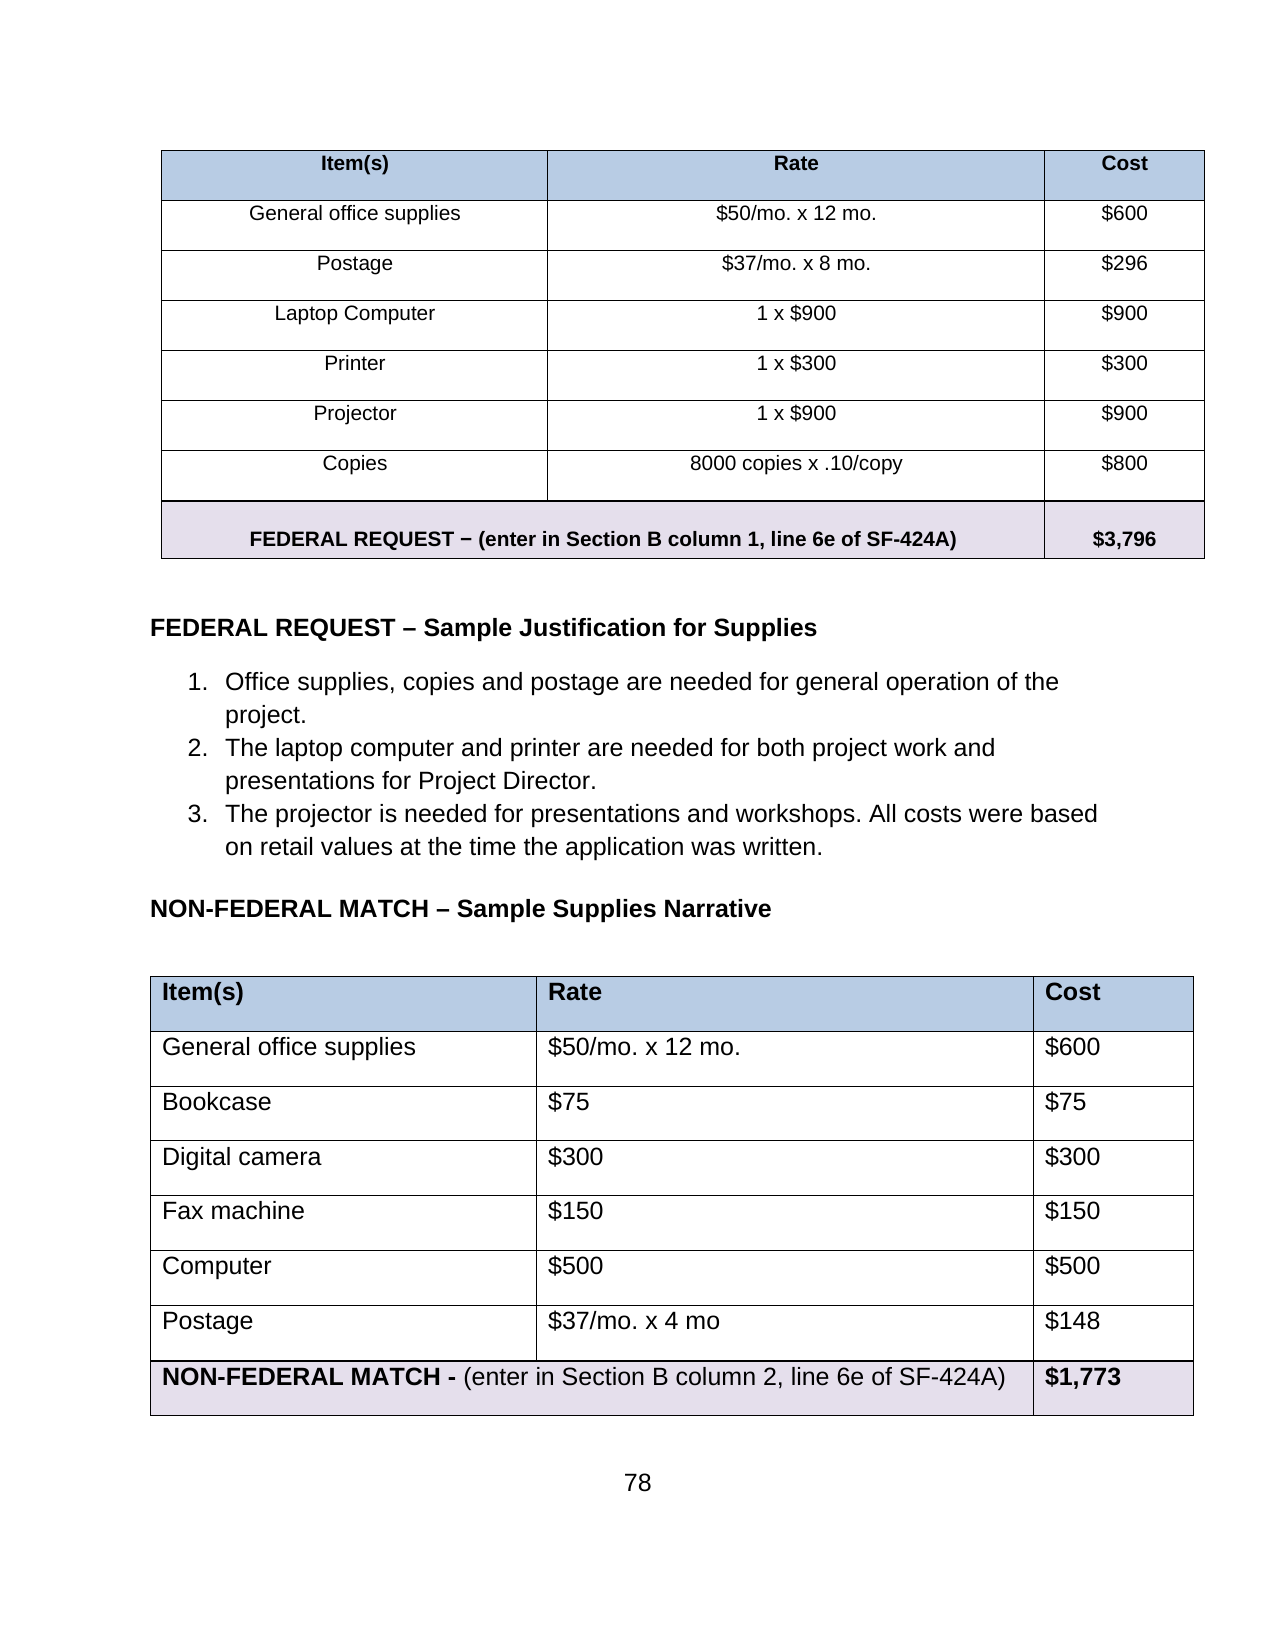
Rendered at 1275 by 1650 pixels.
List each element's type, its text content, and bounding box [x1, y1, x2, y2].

table_cell $37/mo. x 8 mo. [548, 251, 1044, 300]
list Office supplies, copies and postage are needed for general operation of the project. [187, 667, 1125, 728]
table_cell Projector [162, 401, 547, 450]
table_header NON-FEDERAL MATCH - (enter in Section B column 2, line 6e of SF-424A) [151, 1362, 1033, 1415]
table_header Rate [537, 977, 1033, 1031]
table_cell $600 [1045, 201, 1204, 250]
table_cell $900 [1045, 301, 1204, 350]
table_cell Laptop Computer [162, 301, 547, 350]
table_cell Postage [151, 1306, 536, 1359]
table_cell $500 [537, 1251, 1033, 1305]
table_cell $150 [1034, 1196, 1193, 1250]
table_cell $800 [1045, 451, 1204, 500]
table_cell $300 [1034, 1141, 1193, 1195]
table_cell $300 [537, 1141, 1033, 1195]
list The laptop computer and printer are needed for both project work and presentations for Project Director. [187, 733, 1125, 794]
table_cell $37/mo. x 4 mo [537, 1306, 1033, 1359]
table_cell Printer [162, 351, 547, 400]
table_cell $50/mo. x 12 mo. [548, 201, 1044, 250]
table_cell $150 [537, 1196, 1033, 1250]
table_header Cost [1045, 151, 1204, 200]
table_cell Postage [162, 251, 547, 300]
table_cell $296 [1045, 251, 1204, 300]
table_cell 1 x $300 [548, 351, 1044, 400]
table_cell Digital camera [151, 1141, 536, 1195]
table_header Rate [548, 151, 1044, 200]
table_cell Bookcase [151, 1087, 536, 1140]
table_cell $75 [1034, 1087, 1193, 1140]
table_cell $75 [537, 1087, 1033, 1140]
table_cell $600 [1034, 1032, 1193, 1086]
text NON-FEDERAL MATCH – Sample Supplies Narrative [150, 893, 1125, 951]
table_cell General office supplies [151, 1032, 536, 1086]
table_cell Computer [151, 1251, 536, 1305]
table_header FEDERAL REQUEST − (enter in Section B column 1, line 6e of SF-424A) [162, 502, 1044, 558]
table_cell $500 [1034, 1251, 1193, 1305]
table_header Item(s) [162, 151, 547, 200]
table_cell General office supplies [162, 201, 547, 250]
table_cell Copies [162, 451, 547, 500]
list The projector is needed for presentations and workshops. All costs were based on retail values at the time the application was written. [187, 799, 1125, 861]
text FEDERAL REQUEST – Sample Justification for Supplies [150, 613, 1125, 642]
table_cell 1 x $900 [548, 401, 1044, 450]
table_header Item(s) [151, 977, 536, 1031]
table_cell $50/mo. x 12 mo. [537, 1032, 1033, 1086]
table_cell $148 [1034, 1306, 1193, 1359]
table_header $1,773 [1034, 1362, 1193, 1415]
table_cell 1 x $900 [548, 301, 1044, 350]
table_cell $900 [1045, 401, 1204, 450]
table_cell $300 [1045, 351, 1204, 400]
table_cell 8000 copies x .10/copy [548, 451, 1044, 500]
table_header Cost [1034, 977, 1193, 1031]
table_header $3,796 [1045, 502, 1204, 558]
table_cell Fax machine [151, 1196, 536, 1250]
